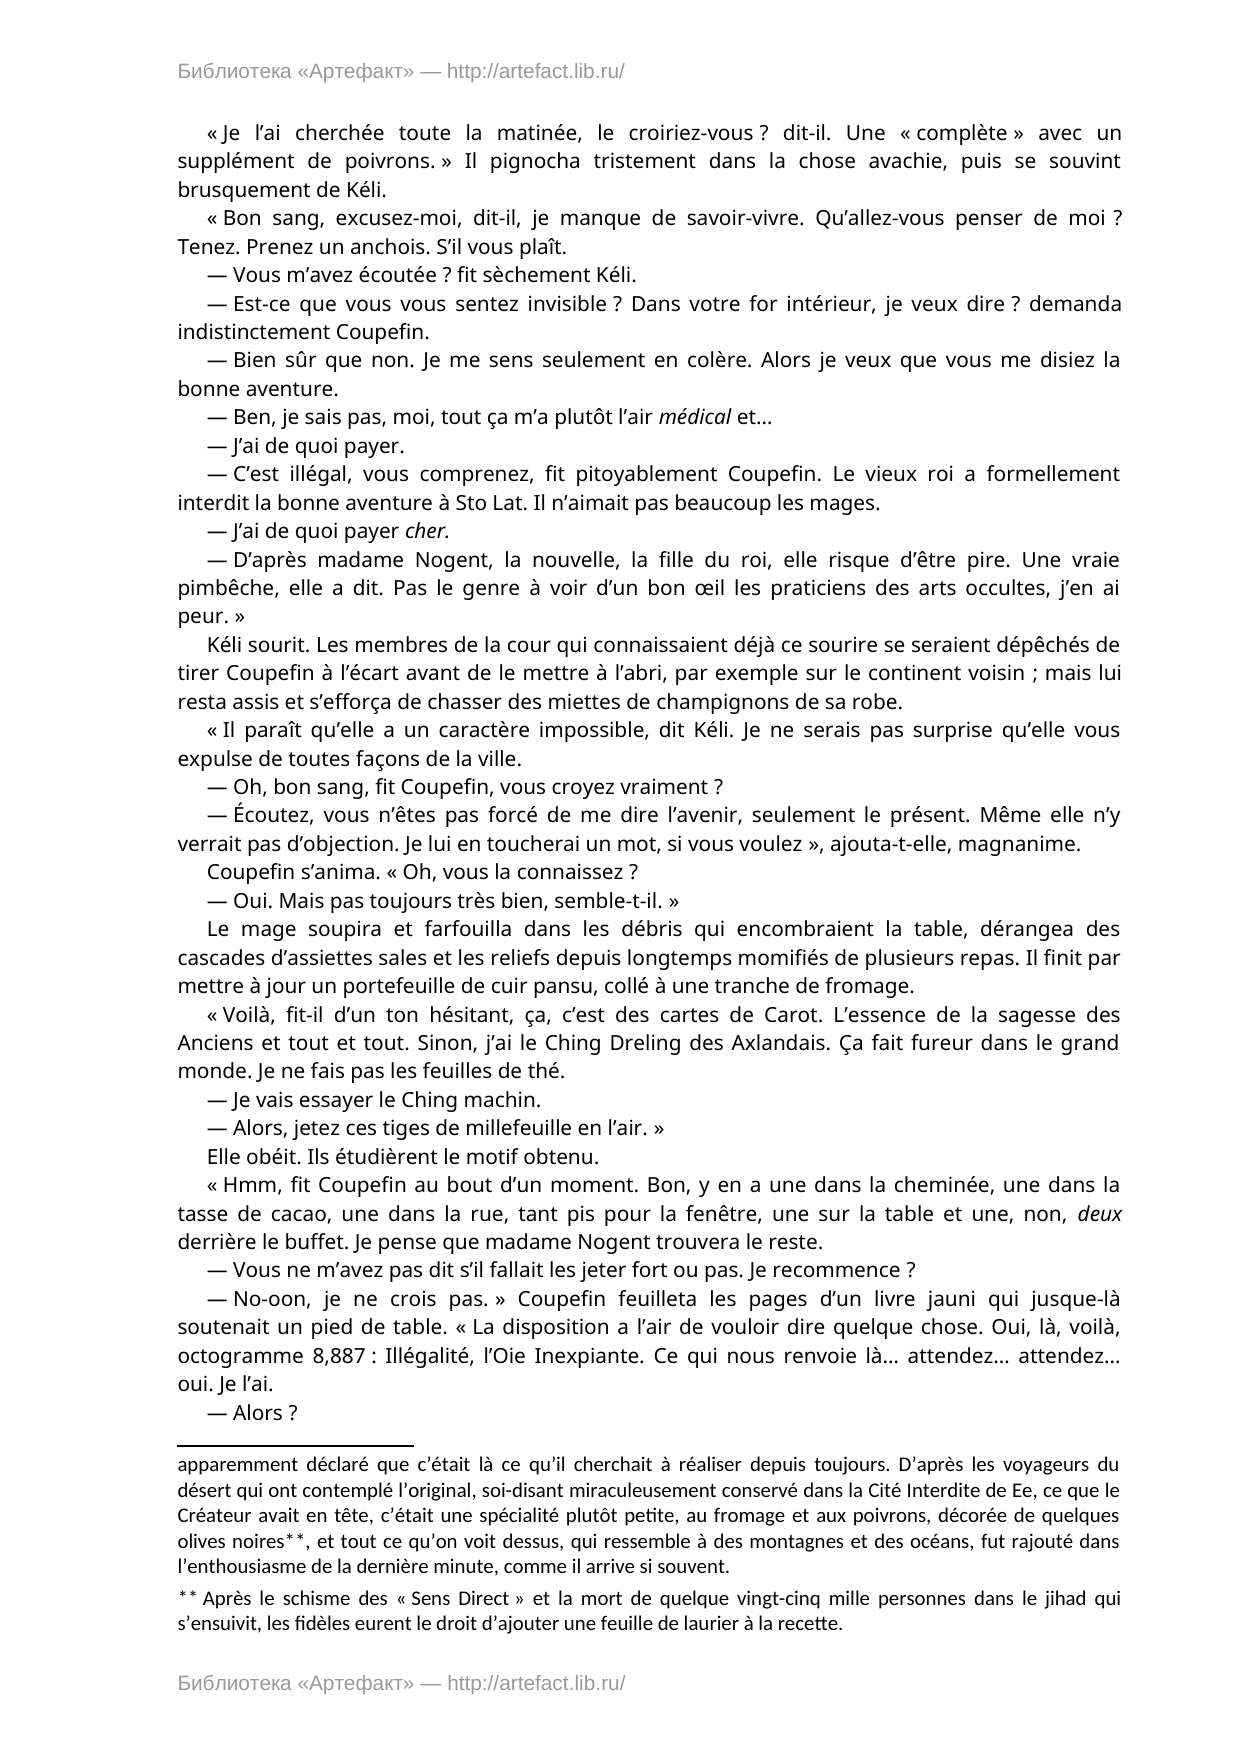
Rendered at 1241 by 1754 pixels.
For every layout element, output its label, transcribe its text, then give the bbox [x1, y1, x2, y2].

text — J’ai de quoi payer. [177, 431, 1122, 459]
text — Oui. Mais pas toujours très bien, semble-t-il. » [177, 886, 1122, 914]
text — Alors ? [177, 1398, 1122, 1426]
text — Bien sûr que non. Je me sens seulement en colère. Alors je veux que vous me disiez la bonne aventure. [177, 346, 1122, 402]
text Coupefin s’anima. « Oh, vous la connaissez ? [177, 857, 1122, 886]
text — No-oon, je ne crois pas. » Coupefin feuilleta les pages d’un livre jauni qui jusque-là soutenait un pied de table. « La disposition a l’air de vouloir dire quelque chose. Oui, là, voilà, octogramme 8,887 : Illégalité, l’Oie Inexpiante. Ce qui nous renvoie là… attendez… attendez… oui. Je l’ai. [177, 1284, 1122, 1398]
text — D’après madame Nogent, la nouvelle, la fille du roi, elle risque d’être pire. Une vraie pimbêche, elle a dit. Pas le genre à voir d’un bon œil les praticiens des arts occultes, j’en ai peur. » [177, 545, 1122, 630]
text — Vous m’avez écoutée ? fit sèchement Kéli. [177, 260, 1122, 289]
text — Ben, je sais pas, moi, tout ça m’a plutôt l’air médical et… [177, 402, 1122, 431]
text — Oh, bon sang, fit Coupefin, vous croyez vraiment ? [177, 772, 1122, 801]
text « Bon sang, excusez-moi, dit-il, je manque de savoir-vivre. Qu’allez-vous penser de moi ? Tenez. Prenez un anchois. S’il vous plaît. [177, 203, 1122, 260]
text — Alors, jetez ces tiges de millefeuille en l’air. » [177, 1113, 1122, 1142]
text « Voilà, fit-il d’un ton hésitant, ça, c’est des cartes de Carot. L’essence de la sagesse des Anciens et tout et tout. Sinon, j’ai le Ching Dreling des Axlandais. Ça fait fureur dans le grand monde. Je ne fais pas les feuilles de thé. [177, 1000, 1122, 1085]
text — Écoutez, vous n’êtes pas forcé de me dire l’avenir, seulement le présent. Même elle n’y verrait pas d’objection. Je lui en toucherai un mot, si vous voulez », ajouta-t-elle, magnanime. [177, 801, 1122, 857]
text — Est-ce que vous vous sentez invisible ? Dans votre for intérieur, je veux dire ? demanda indistinctement Coupefin. [177, 289, 1122, 346]
text — Vous ne m’avez pas dit s’il fallait les jeter fort ou pas. Je recommence ? [177, 1256, 1122, 1284]
text — C’est illégal, vous comprenez, fit pitoyablement Coupefin. Le vieux roi a formellement interdit la bonne aventure à Sto Lat. Il n’aimait pas beaucoup les mages. [177, 459, 1122, 516]
text Elle obéit. Ils étudièrent le motif obtenu. [177, 1142, 1122, 1170]
text — J’ai de quoi payer cher. [177, 516, 1122, 545]
text — Je vais essayer le Ching machin. [177, 1085, 1122, 1113]
text Kéli sourit. Les membres de la cour qui connaissaient déjà ce sourire se seraient dépêchés de tirer Coupefin à l’écart avant de le mettre à l’abri, par exemple sur le continent voisin ; mais lui resta assis et s’efforça de chasser des miettes de champignons de sa robe. [177, 630, 1122, 715]
text « Hmm, fit Coupefin au bout d’un moment. Bon, y en a une dans la cheminée, une dans la tasse de cacao, une dans la rue, tant pis pour la fenêtre, une sur la table et une, non, deux derrière le buffet. Je pense que madame Nogent trouvera le reste. [177, 1170, 1122, 1256]
text « Je l’ai cherchée toute la matinée, le croiriez-vous ? dit-il. Une « complète » avec un supplément de poivrons. » Il pignocha tristement dans la chose avachie, puis se souvint brusquement de Kéli. [177, 118, 1122, 203]
text Le mage soupira et farfouilla dans les débris qui encombraient la table, dérangea des cascades d’assiettes sales et les reliefs depuis longtemps momifiés de plusieurs repas. Il finit par mettre à jour un portefeuille de cuir pansu, collé à une tranche de fromage. [177, 914, 1122, 1000]
text « Il paraît qu’elle a un caractère impossible, dit Kéli. Je ne serais pas surprise qu’elle vous expulse de toutes façons de la ville. [177, 715, 1122, 772]
